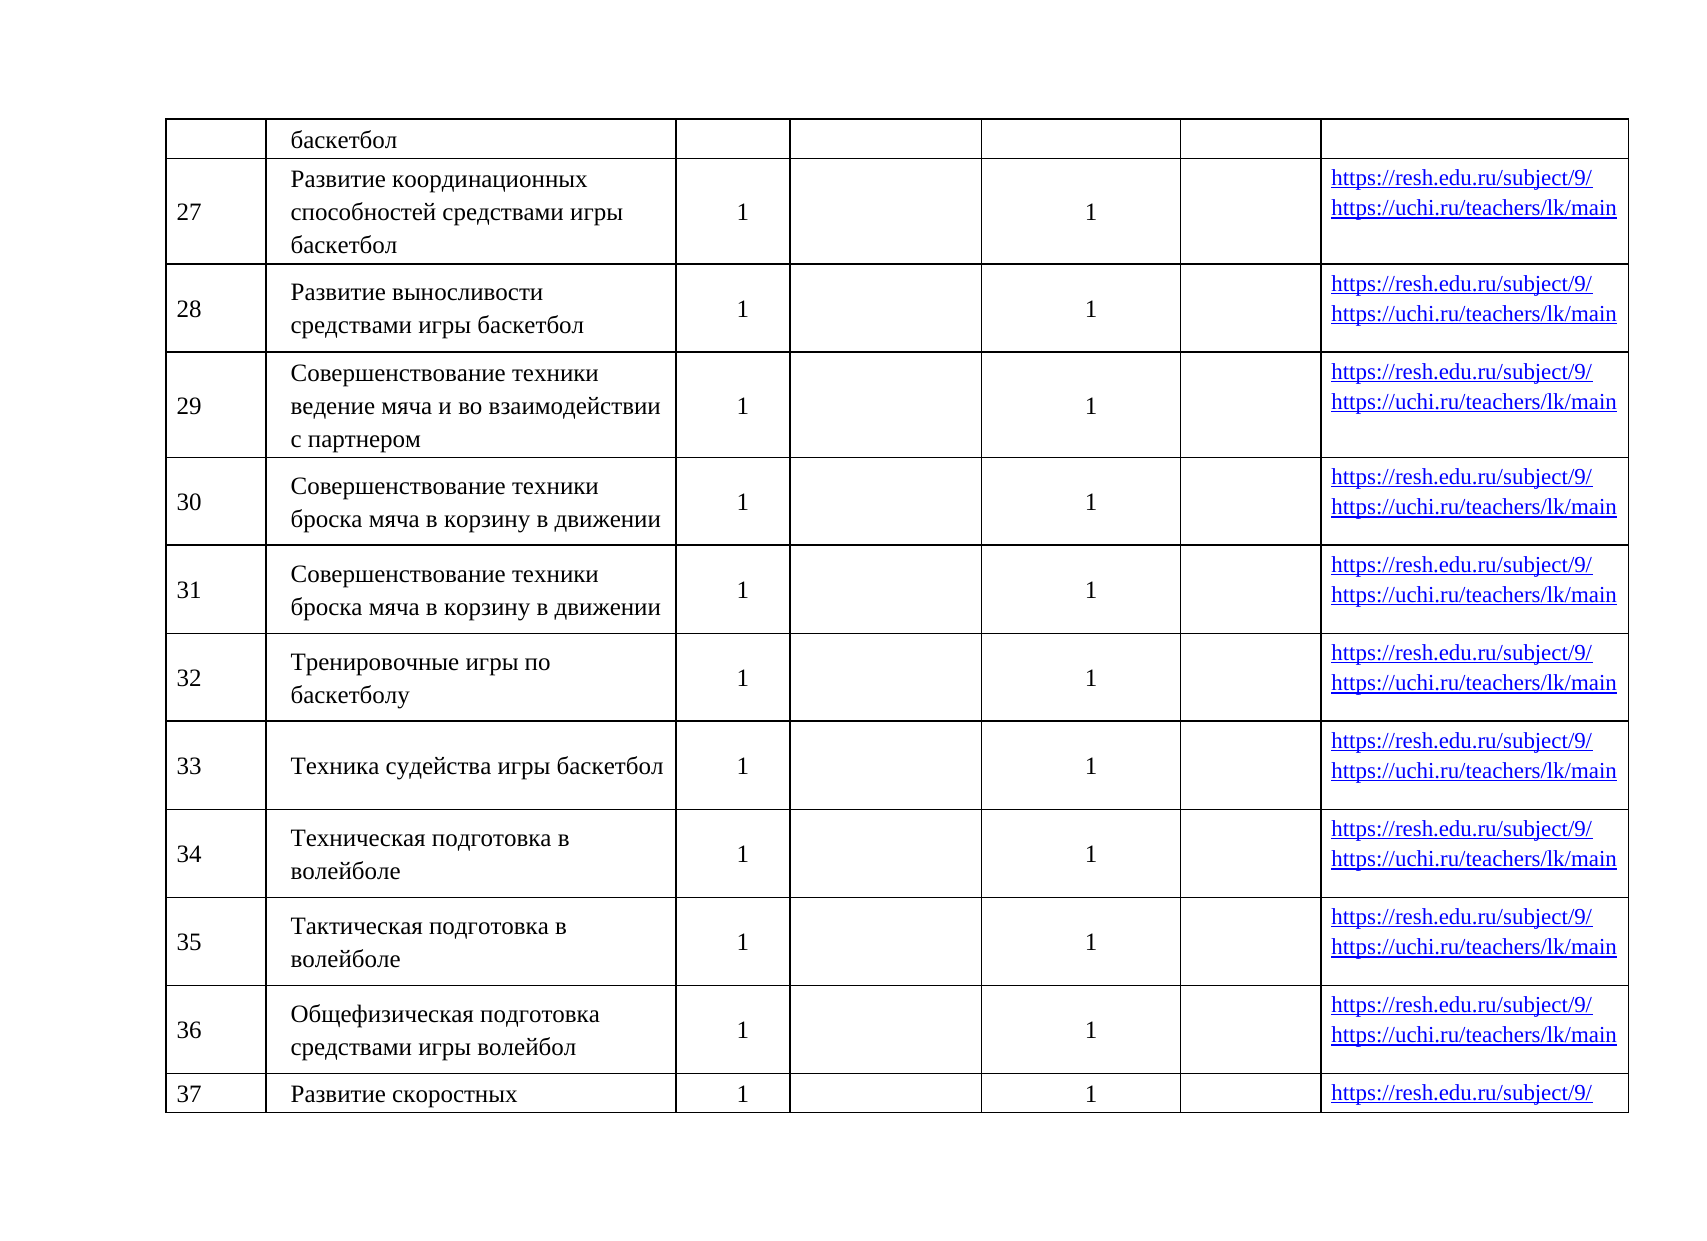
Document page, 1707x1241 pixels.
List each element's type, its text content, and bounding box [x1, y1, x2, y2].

table_cell [1181, 810, 1320, 896]
table_cell https://resh.edu.ru/subject/9/ https://uchi.ru/teachers/lk/main [1322, 353, 1628, 456]
table_cell 1 [677, 546, 789, 632]
table_cell https://resh.edu.ru/subject/9/ https://uchi.ru/teachers/lk/main [1322, 898, 1628, 984]
table_cell [791, 120, 981, 157]
table_cell Техническая подготовка в волейболе [267, 810, 675, 896]
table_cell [1322, 159, 1628, 263]
table_cell [791, 458, 981, 544]
table_cell 1 [677, 159, 789, 263]
table_cell 1 [982, 353, 1180, 456]
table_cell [1322, 986, 1628, 1072]
table_cell 1 [982, 546, 1180, 632]
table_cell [267, 120, 675, 157]
table_cell Общефизическая подготовка средствами игры волейбол [267, 986, 675, 1072]
table_cell [791, 265, 981, 351]
table_cell 1 [982, 159, 1180, 263]
table_cell 32 [167, 634, 265, 720]
table_cell 30 [167, 458, 265, 544]
table_cell 1 [677, 810, 789, 896]
table_cell 35 [167, 898, 265, 984]
table_cell 1 [677, 120, 789, 157]
table_cell 1 [982, 722, 1180, 808]
table_cell 1 [982, 810, 1180, 896]
table_cell https://resh.edu.ru/subject/9/ https://uchi.ru/teachers/lk/main [1322, 265, 1628, 351]
table_cell Совершенствование техники броска мяча в корзину в движении [267, 546, 675, 632]
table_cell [1322, 120, 1628, 157]
table_cell 1 [677, 634, 789, 720]
table_cell [1181, 898, 1320, 984]
table_cell 1 [982, 986, 1180, 1072]
table_cell Развитие выносливости средствами игры баскетбол [267, 265, 675, 351]
table_cell 1 [677, 353, 789, 456]
table_cell 36 [167, 986, 265, 1072]
table_cell [1181, 159, 1320, 263]
table_cell Тактическая подготовка в волейболе [267, 898, 675, 984]
table_cell 1 [982, 458, 1180, 544]
table_cell 1 [982, 265, 1180, 351]
table_cell 1 [677, 265, 789, 351]
table_cell https://resh.edu.ru/subject/9/ https://uchi.ru/teachers/lk/main [1322, 546, 1628, 632]
table_cell [791, 810, 981, 896]
table_cell 28 [167, 265, 265, 351]
table_cell Совершенствование техники броска мяча в корзину в движении [267, 458, 675, 544]
table_cell 26 [167, 120, 265, 157]
table_cell https://resh.edu.ru/subject/9/ https://uchi.ru/teachers/lk/main [1322, 722, 1628, 808]
table_cell [791, 159, 981, 263]
table_cell Совершенствование техники ведение мяча и во взаимодействии с партнером [267, 353, 675, 456]
table_cell [1181, 353, 1320, 456]
table_cell 37 [167, 1074, 265, 1112]
table_cell [791, 722, 981, 808]
table_cell 1 [982, 898, 1180, 984]
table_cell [267, 1074, 675, 1112]
table_cell 27 [167, 159, 265, 263]
table_cell Тренировочные игры по баскетболу [267, 634, 675, 720]
table_cell [1181, 1074, 1320, 1112]
table_cell 1 [677, 458, 789, 544]
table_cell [1322, 1074, 1628, 1112]
table_cell [791, 353, 981, 456]
table_cell https://resh.edu.ru/subject/9/ https://uchi.ru/teachers/lk/main [1322, 810, 1628, 896]
table_cell [1181, 546, 1320, 632]
table_cell [791, 1074, 981, 1112]
table_cell [1181, 722, 1320, 808]
table_cell [1181, 265, 1320, 351]
table_cell 1 [677, 898, 789, 984]
table_cell https://resh.edu.ru/subject/9/ https://uchi.ru/teachers/lk/main [1322, 634, 1628, 720]
table_cell [791, 546, 981, 632]
table_cell 34 [167, 810, 265, 896]
table_cell 1 [677, 986, 789, 1072]
table_cell Развитие координационных способностей средствами игры баскетбол [267, 159, 675, 263]
table_cell 1 [677, 722, 789, 808]
table_cell 1 [677, 1074, 789, 1112]
table_cell [791, 898, 981, 984]
table_cell Техника судейства игры баскетбол [267, 722, 675, 808]
table_cell [791, 986, 981, 1072]
table_cell [1181, 986, 1320, 1072]
table_cell 1 [982, 634, 1180, 720]
table_cell https://resh.edu.ru/subject/9/ https://uchi.ru/teachers/lk/main [1322, 458, 1628, 544]
table_cell [1181, 458, 1320, 544]
table_cell [791, 634, 981, 720]
table_cell 29 [167, 353, 265, 456]
table_cell 31 [167, 546, 265, 632]
table_cell 1 [982, 120, 1180, 157]
table_cell [1181, 634, 1320, 720]
table_cell 33 [167, 722, 265, 808]
table_cell [1181, 120, 1320, 157]
table_cell 1 [982, 1074, 1180, 1112]
